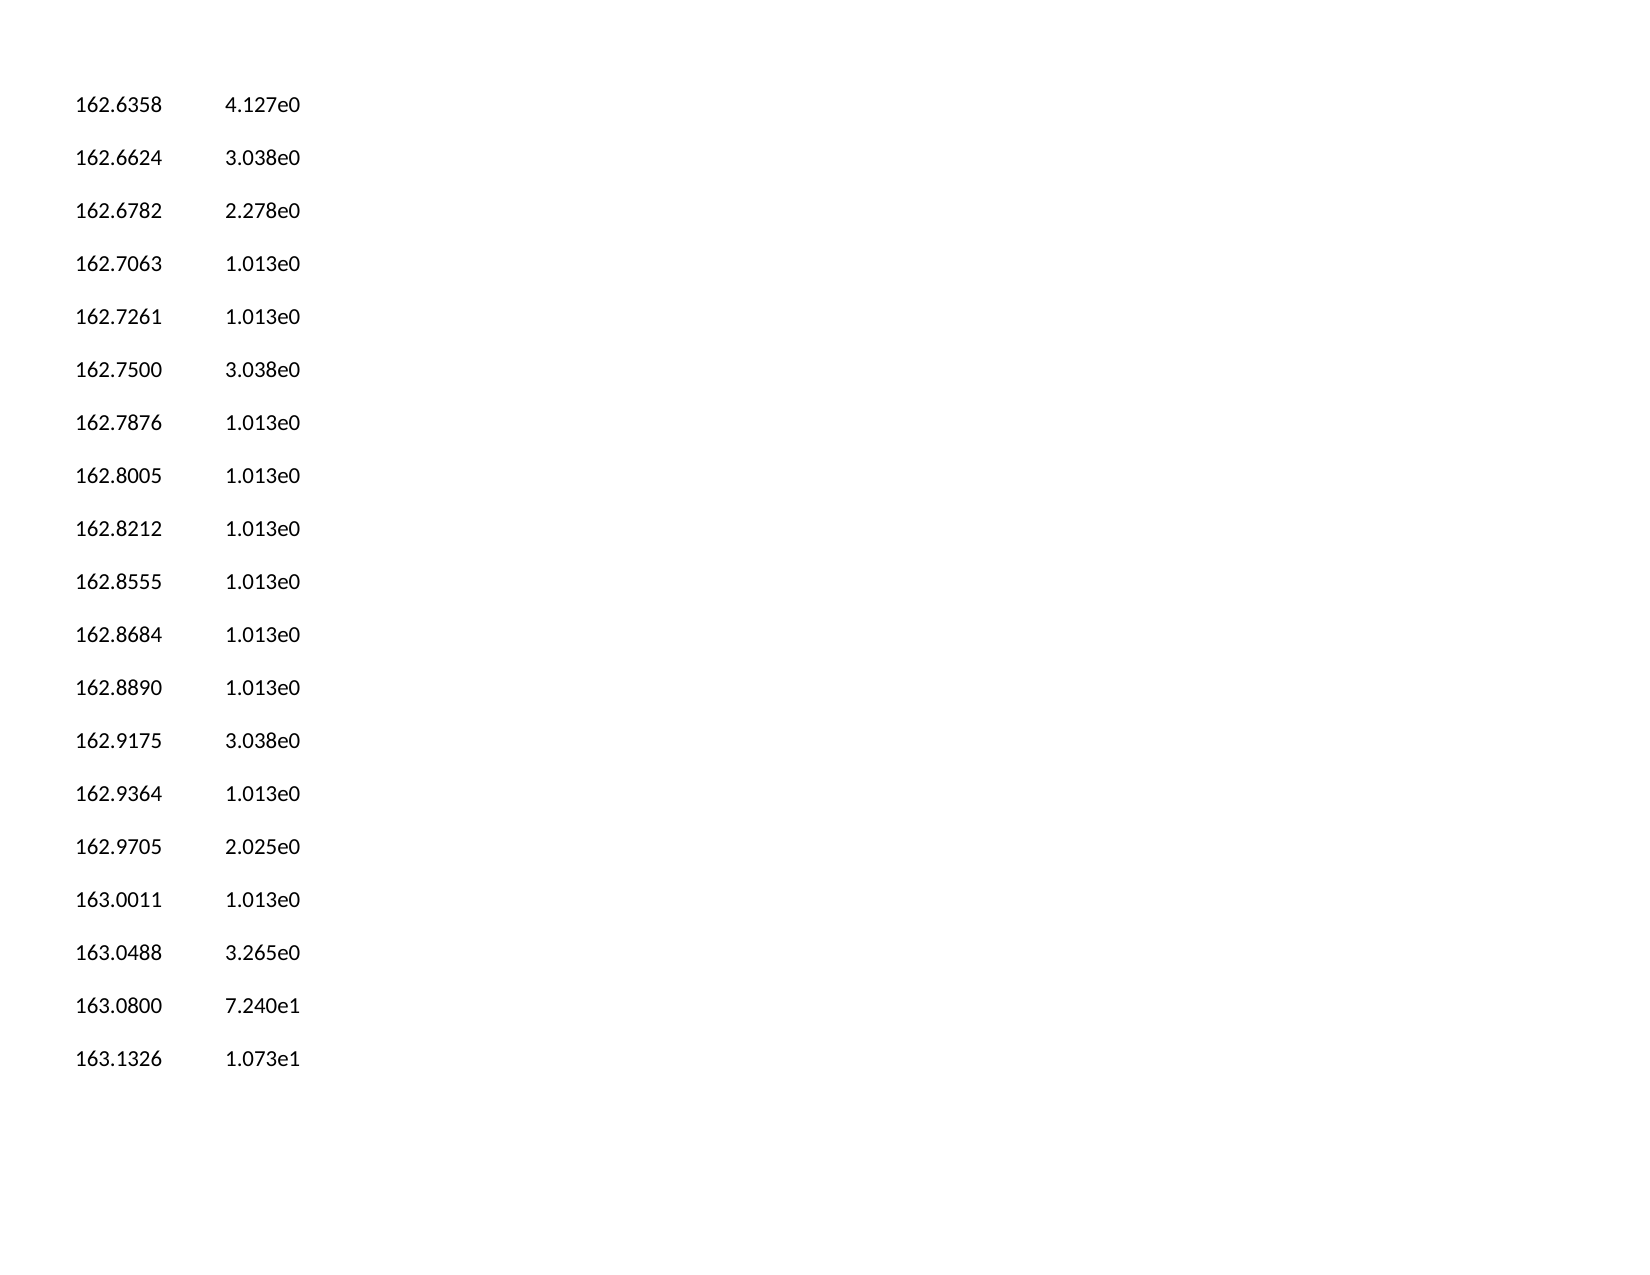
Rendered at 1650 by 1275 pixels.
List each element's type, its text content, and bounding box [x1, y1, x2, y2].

text 162.9364 1.013e0 [75, 779, 1563, 807]
text 162.8212 1.013e0 [75, 514, 1563, 542]
text 162.8890 1.013e0 [75, 673, 1563, 701]
text 162.8555 1.013e0 [75, 567, 1563, 595]
text 162.6782 2.278e0 [75, 196, 1563, 224]
text 162.7500 3.038e0 [75, 355, 1563, 383]
text 162.8005 1.013e0 [75, 461, 1563, 489]
text 162.7063 1.013e0 [75, 249, 1563, 277]
text 162.6624 3.038e0 [75, 143, 1563, 171]
text 162.8684 1.013e0 [75, 620, 1563, 648]
text 163.0011 1.013e0 [75, 885, 1563, 913]
text 162.9175 3.038e0 [75, 726, 1563, 754]
text 162.7261 1.013e0 [75, 302, 1563, 330]
text 162.7876 1.013e0 [75, 408, 1563, 436]
text 163.1326 1.073e1 [75, 1044, 1563, 1072]
text 162.9705 2.025e0 [75, 832, 1563, 860]
text 162.6358 4.127e0 [75, 90, 1563, 118]
text 163.0800 7.240e1 [75, 991, 1563, 1019]
text 163.0488 3.265e0 [75, 938, 1563, 966]
